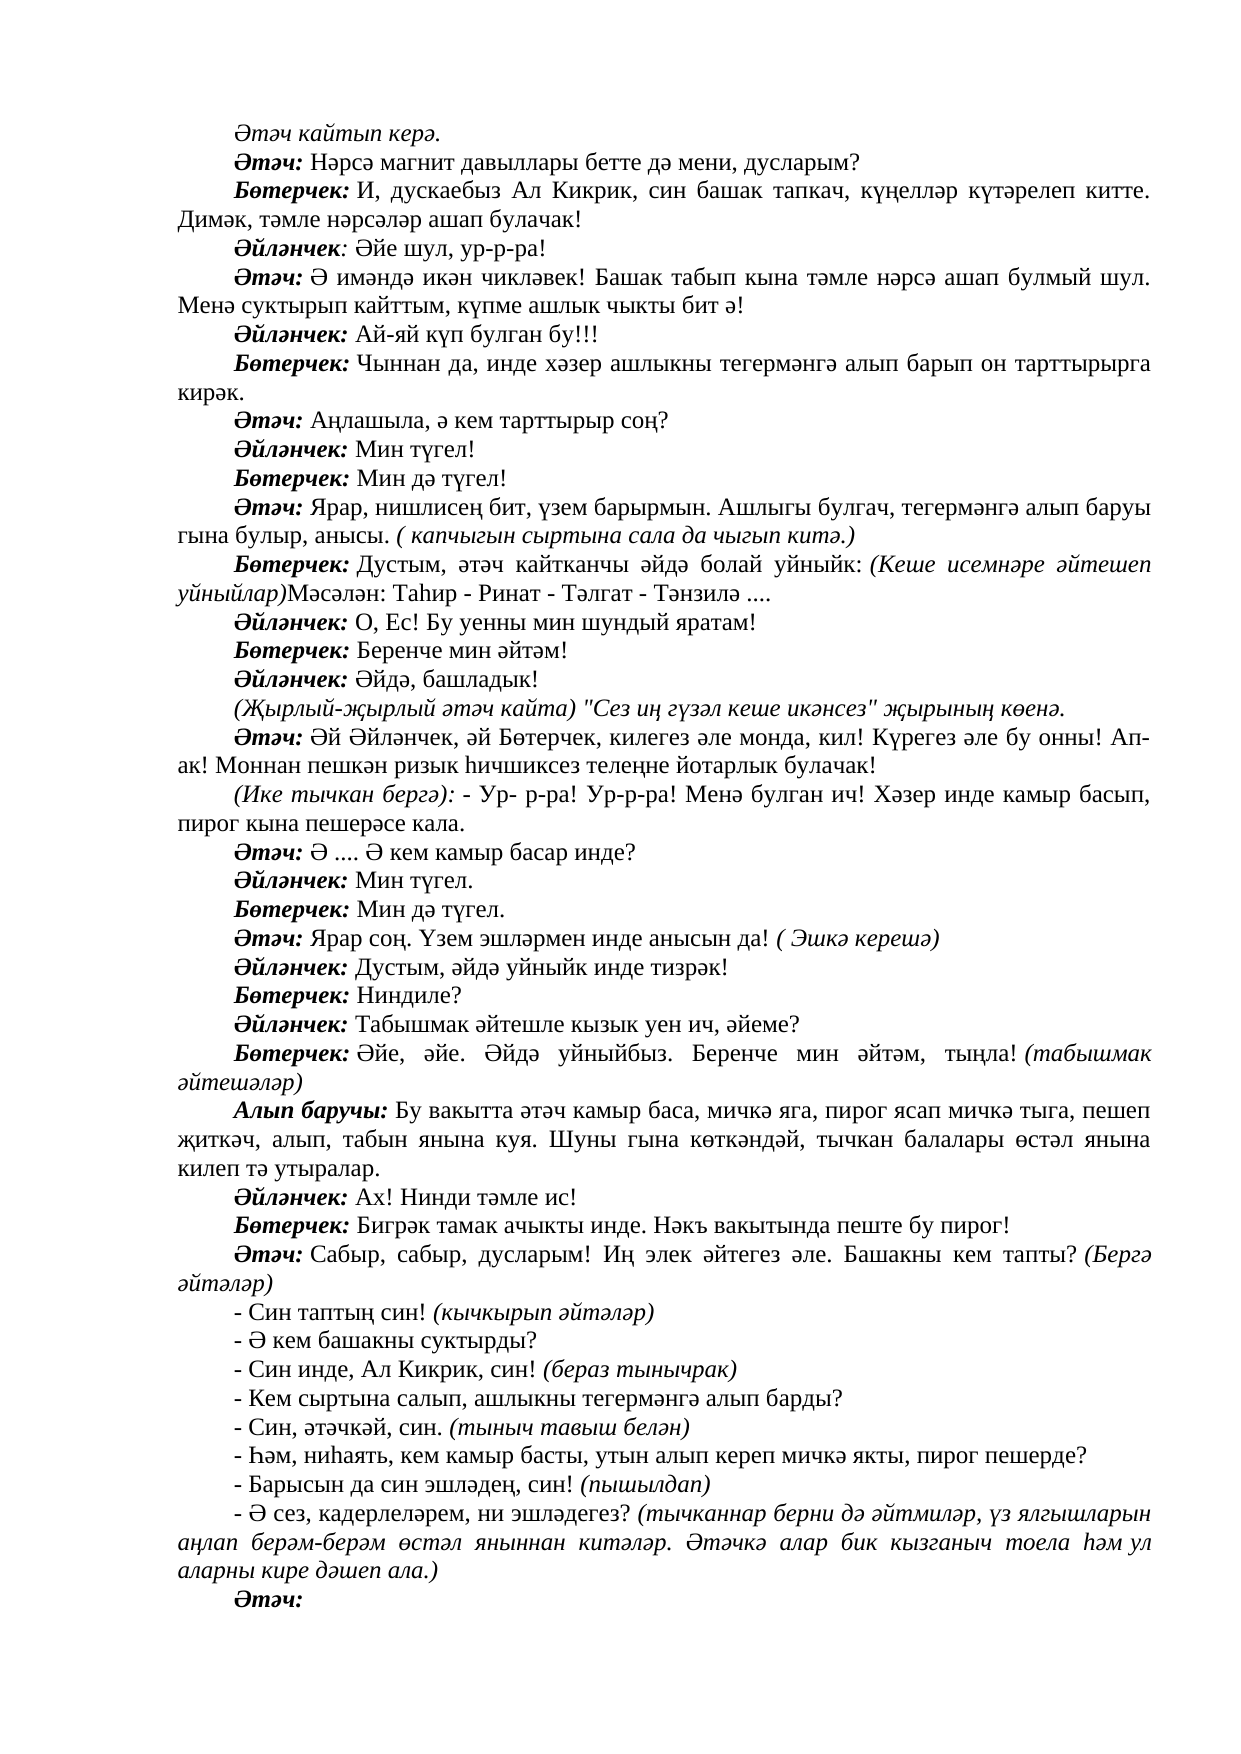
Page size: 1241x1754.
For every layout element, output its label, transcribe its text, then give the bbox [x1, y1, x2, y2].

text Әйләнчек: Ай-яй күп булган бу!!! [177, 319, 1152, 348]
text Әтәч: Ә .... Ә кем камыр басар инде? [177, 837, 1152, 866]
text - Син таптың син! (кычкырып әйтәләр) [177, 1297, 1152, 1326]
text Әйләнчек: О, Ес! Бу уенны мин шундый яратам! [177, 607, 1152, 636]
text Әйләнчек: Әйе шул, ур-р-ра! [177, 233, 1152, 262]
text Әтәч: Нәрсә магнит давыллары бетте дә мени, дусларым? [177, 147, 1152, 176]
text Әтәч кайтып керә. [177, 118, 1152, 147]
text Әтәч: Аңлашыла, ә кем тарттырыр соң? [177, 406, 1152, 434]
text - Барысын да син эшләдең, син! (пышылдап) [177, 1469, 1152, 1498]
text Бөтерчек: Дустым, әтәч кайтканчы әйдә болай уйныйк: (Кеше исемнәре әйтешеп уйныйлар)Мәсәлән: Таһир - Ринат - Тәлгат - Тәнзилә .... [177, 549, 1152, 607]
text - Ә кем башакны суктырды? [177, 1326, 1152, 1354]
text Әтәч: Ярар соң. Үзем эшләрмен инде анысын да! ( Эшкә керешә) [177, 923, 1152, 952]
text Бөтерчек: Чыннан да, инде хәзер ашлыкны тегермәнгә алып барып он тарттырырга кирәк. [177, 348, 1152, 406]
text Бөтерчек: Беренче мин әйтәм! [177, 636, 1152, 664]
text Әйләнчек: Әйдә, башладык! [177, 664, 1152, 693]
text Әйләнчек: Табышмак әйтешле кызык уен ич, әйеме? [177, 1009, 1152, 1038]
text Бөтерчек: Бигрәк тамак ачыкты инде. Нәкъ вакытында пеште бу пирог! [177, 1211, 1152, 1239]
text Әтәч: Сабыр, сабыр, дусларым! Иң элек әйтегез әле. Башакны кем тапты? (Бергә әйтәләр) [177, 1239, 1152, 1297]
text Бөтерчек: Мин дә түгел. [177, 894, 1152, 923]
text Әтәч: [177, 1584, 1152, 1613]
text Әйләнчек: Дустым, әйдә уйныйк инде тизрәк! [177, 952, 1152, 981]
text Бөтерчек: Мин дә түгел! [177, 463, 1152, 492]
text Бөтерчек: Әйе, әйе. Әйдә уйныйбыз. Беренче мин әйтәм, тыңла! (табышмак әйтешәләр) [177, 1038, 1152, 1096]
text (Ике тычкан бергә): - Ур- р-ра! Ур-р-ра! Менә булган ич! Хәзер инде камыр басып, пирог кына пешерәсе кала. [177, 779, 1152, 837]
text - Ә сез, кадерлеләрем, ни эшләдегез? (тычканнар берни дә әйтмиләр, үз ялгышларын аңлап берәм-берәм өстәл яныннан китәләр. Әтәчкә алар бик кызганыч тоела һәм ул аларны кире дәшеп ала.) [177, 1498, 1152, 1584]
text - Син инде, Ал Кикрик, син! (бераз тынычрак) [177, 1354, 1152, 1383]
text (Җырлый-җырлый әтәч кайта) "Сез иң гүзәл кеше икәнсез" җырының көенә. [177, 693, 1152, 722]
text Әтәч: Ә имәндә икән чикләвек! Башак табып кына тәмле нәрсә ашап булмый шул. Менә суктырып кайттым, күпме ашлык чыкты бит ә! [177, 262, 1152, 319]
text Әйләнчек: Ах! Нинди тәмле ис! [177, 1182, 1152, 1211]
text Әйләнчек: Мин түгел! [177, 434, 1152, 463]
text Алып баручы: Бу вакытта әтәч камыр баса, мичкә яга, пирог ясап мичкә тыга, пешеп җиткәч, алып, табын янына куя. Шуны гына көткәндәй, тычкан балалары өстәл янына килеп тә утыралар. [177, 1096, 1152, 1182]
text - Һәм, ниһаять, кем камыр басты, утын алып кереп мичкә якты, пирог пешерде? [177, 1441, 1152, 1469]
text - Син, әтәчкәй, син. (тыныч тавыш белән) [177, 1412, 1152, 1441]
text Әтәч: Әй Әйләнчек, әй Бөтерчек, килегез әле монда, кил! Күрегез әле бу онны! Ап-ак! Моннан пешкән ризык һичшиксез телеңне йотарлык булачак! [177, 722, 1152, 779]
text - Кем сыртына салып, ашлыкны тегермәнгә алып барды? [177, 1383, 1152, 1412]
text Бөтерчек: Ниндиле? [177, 981, 1152, 1009]
text Әйләнчек: Мин түгел. [177, 866, 1152, 894]
text Бөтерчек: И, дускаебыз Ал Кикрик, син башак тапкач, күңелләр күтәрелеп китте. Димәк, тәмле нәрсәләр ашап булачак! [177, 176, 1152, 233]
text Әтәч: Ярар, нишлисең бит, үзем барырмын. Ашлыгы булгач, тегермәнгә алып баруы гына булыр, анысы. ( капчыгын сыртына сала да чыгып китә.) [177, 492, 1152, 549]
